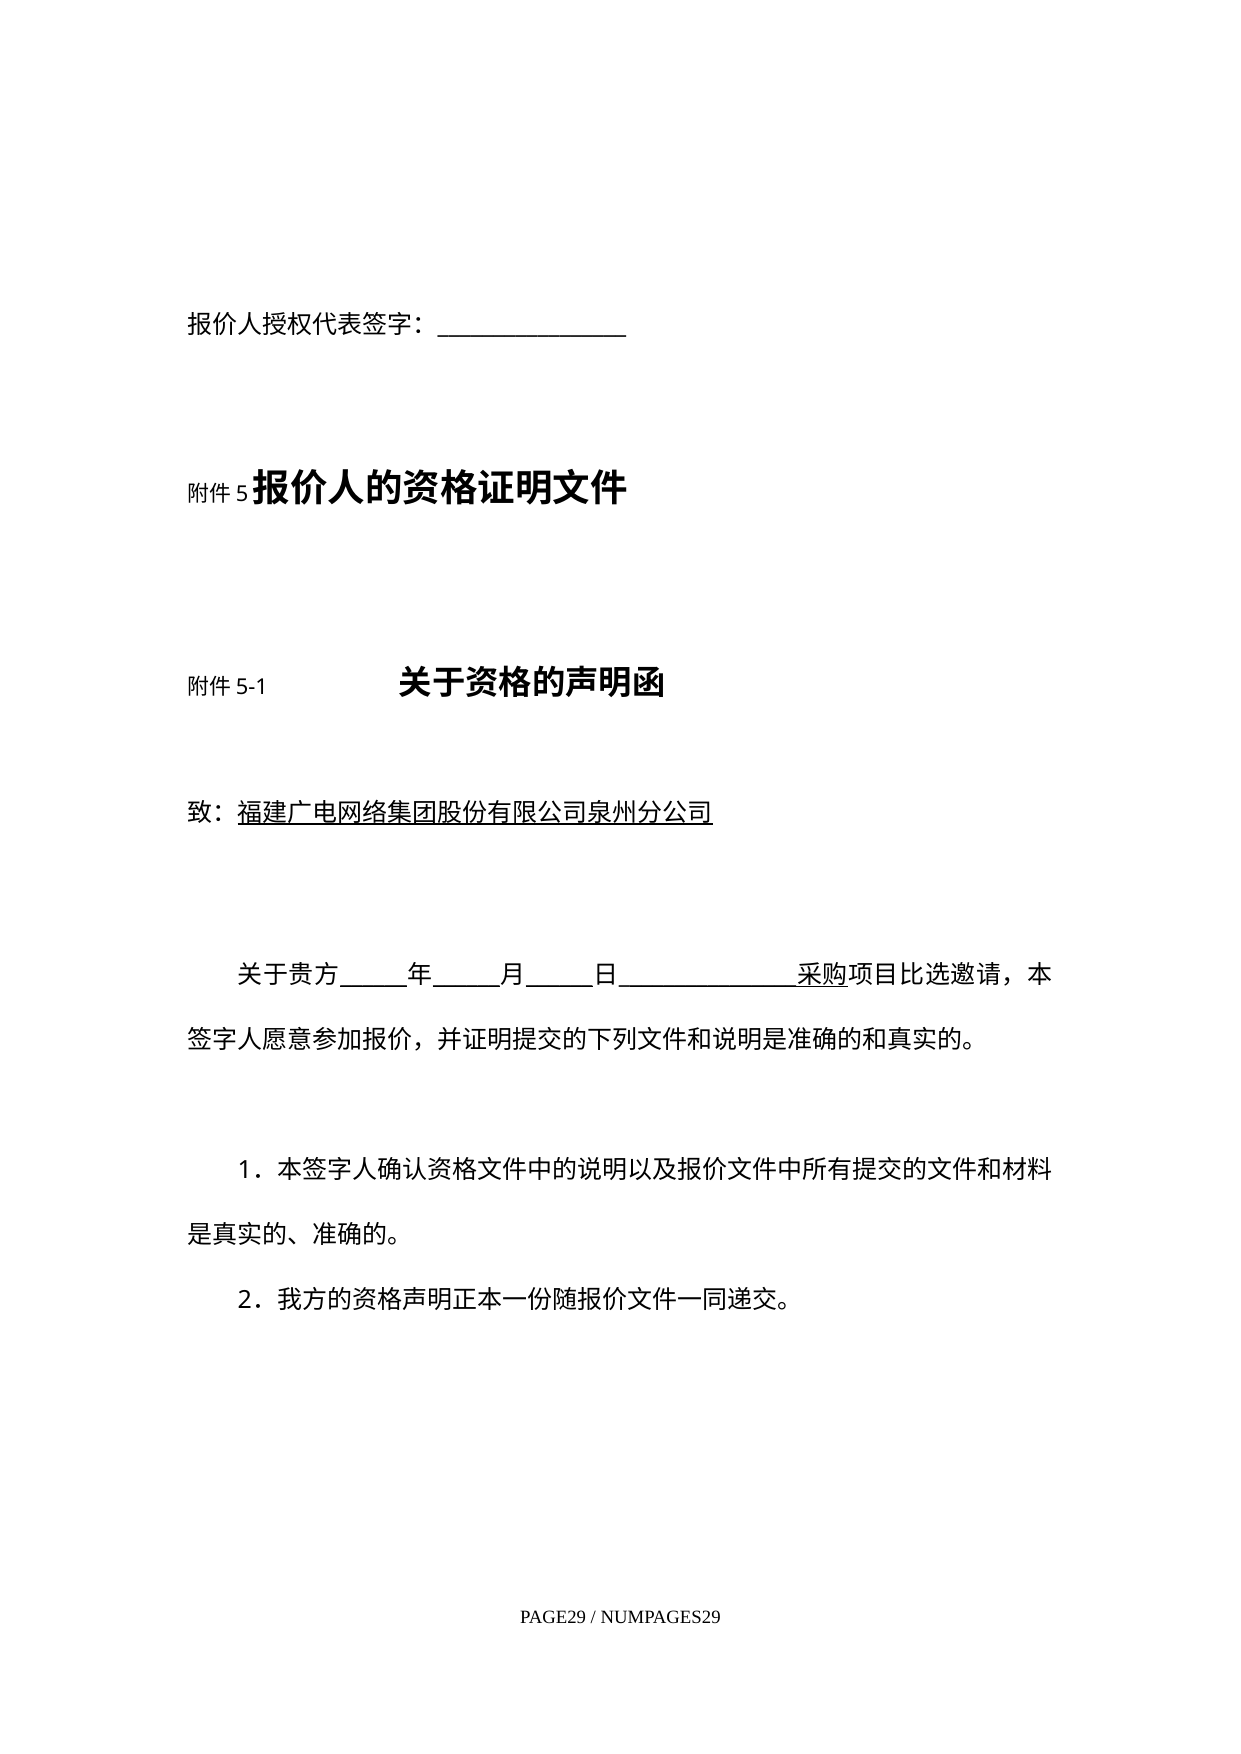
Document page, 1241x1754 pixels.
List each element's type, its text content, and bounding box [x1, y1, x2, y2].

text 致：福建广电网络集团股份有限公司泉州分公司 [187, 778, 1053, 843]
text 2．我方的资格声明正本一份随报价文件一同递交。 [187, 1265, 1053, 1330]
text 1．本签字人确认资格文件中的说明以及报价文件中所有提交的文件和材料是真实的、准确的。 [187, 1135, 1053, 1265]
text 附件5-1 关于资格的声明函 [187, 648, 1053, 713]
text 报价人授权代表签字：_________________ [187, 290, 1053, 355]
text 关于贵方______年______月______日________________采购项目比选邀请，本签字人愿意参加报价，并证明提交的下列文件和说明是准确的和真实的。 [187, 940, 1053, 1070]
text 附件5报价人的资格证明文件 [187, 453, 1053, 518]
